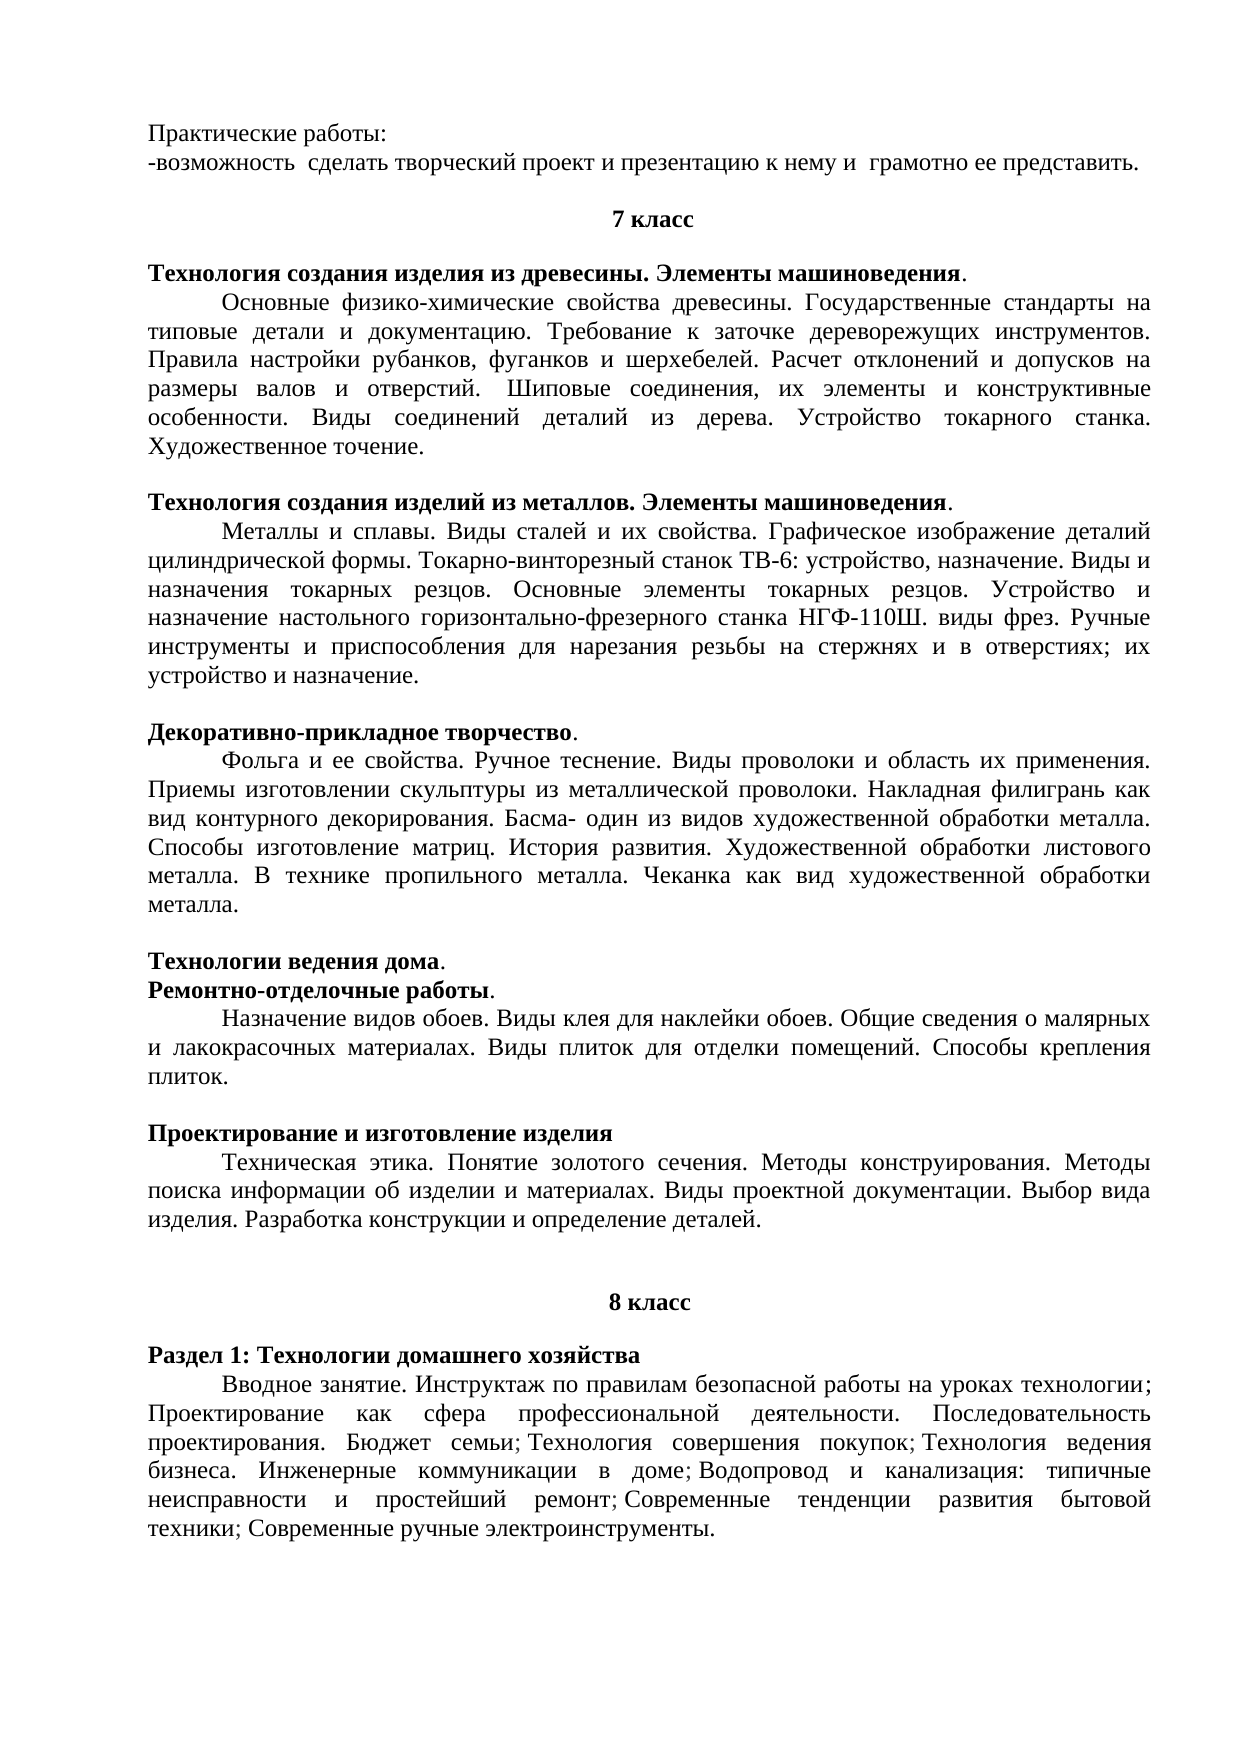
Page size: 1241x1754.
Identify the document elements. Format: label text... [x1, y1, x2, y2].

text Назначение видов обоев. Виды клея для наклейки обоев. Общие сведения о малярных и лакокрасочных материалах. Виды плиток для отделки помещений. Способы крепления плиток. [148, 1003, 1152, 1090]
text Технология создания изделий из металлов. Элементы машиноведения. [148, 487, 1152, 516]
text Техническая этика. Понятие золотого сечения. Методы конструирования. Методы поиска информации об изделии и материалах. Виды проектной документации. Выбор вида изделия. Разработка конструкции и определение деталей. [148, 1147, 1152, 1233]
text Металлы и сплавы. Виды сталей и их свойства. Графическое изображение деталий цилиндрической формы. Токарно-винторезный станок ТВ-6: устройство, назначение. Виды и назначения токарных резцов. Основные элементы токарных резцов. Устройство и назначение настольного горизонтально-фрезерного станка НГФ-110Ш. виды фрез. Ручные инструменты и приспособления для нарезания резьбы на стержнях и в отверстиях; их устройство и назначение. [148, 516, 1152, 689]
text Технология создания изделия из древесины. Элементы машиноведения. [148, 258, 1152, 287]
text Раздел 1: Технологии домашнего хозяйства [148, 1341, 1152, 1369]
text 7 класс [148, 204, 1152, 233]
text Вводное занятие. Инструктаж по правилам безопасной работы на уроках технологии; Проектирование как сфера профессиональной деятельности. Последовательность проектирования. Бюджет семьи; Технология совершения покупок; Технология ведения бизнеса. Инженерные коммуникации в доме; Водопровод и канализация: типичные неисправности и простейший ремонт; Современные тенденции развития бытовой техники; Современные ручные электроинструменты. [148, 1369, 1152, 1542]
text Технологии ведения дома. [148, 946, 1152, 975]
text Основные физико-химические свойства древесины. Государственные стандарты на типовые детали и документацию. Требование к заточке дереворежущих инструментов. Правила настройки рубанков, фуганков и шерхебелей. Расчет отклонений и допусков на размеры валов и отверстий. Шиповые соединения, их элементы и конструктивные особенности. Виды соединений деталий из дерева. Устройство токарного станка. Художественное точение. [148, 287, 1152, 459]
text Проектирование и изготовление изделия [148, 1118, 1152, 1147]
text 8 класс [148, 1287, 1152, 1315]
text Ремонтно-отделочные работы. [148, 975, 1152, 1003]
text Фольга и ее свойства. Ручное теснение. Виды проволоки и область их применения. Приемы изготовлении скульптуры из металлической проволоки. Накладная филигрань как вид контурного декорирования. Басма- один из видов художественной обработки металла. Способы изготовление матриц. История развития. Художественной обработки листового металла. В технике пропильного металла. Чеканка как вид художественной обработки металла. [148, 746, 1152, 918]
text Практические работы: [148, 118, 1152, 147]
text -возможность сделать творческий проект и презентацию к нему и грамотно ее представить. [148, 147, 1152, 176]
text Декоративно-прикладное творчество. [148, 717, 1152, 746]
